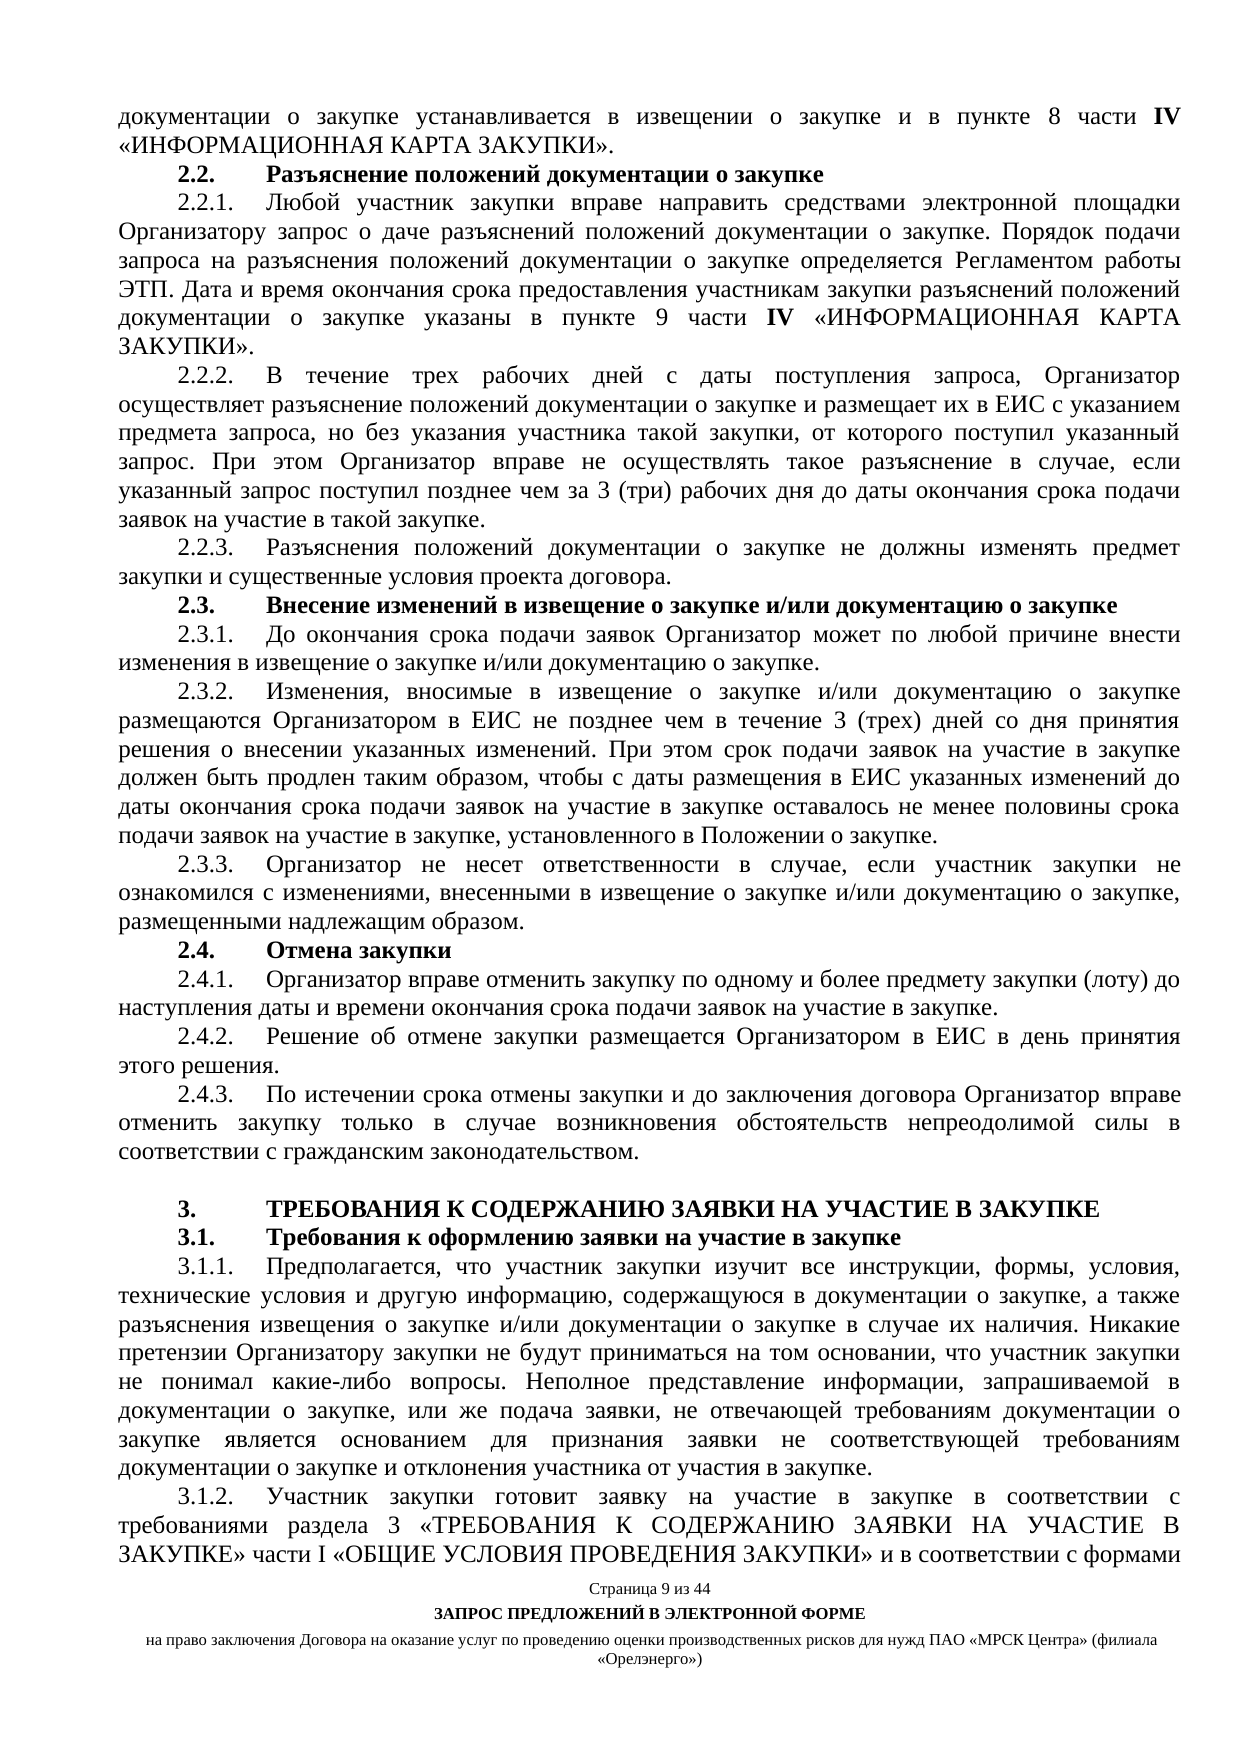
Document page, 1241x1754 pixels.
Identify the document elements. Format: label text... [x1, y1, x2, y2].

subtitle Внесение изменений в извещение о закупке и/или документацию о закупке [118, 590, 1181, 619]
subtitle В течение трех рабочих дней с даты поступления запроса, Организатор осуществляет разъяснение положений документации о закупке и размещает их в ЕИС с указанием предмета запроса, но без указания участника такой закупки, от которого поступил указанный запрос. При этом Организатор вправе не осуществлять такое разъяснение в случае, если указанный запрос поступил позднее чем за 3 (три) рабочих дня до даты окончания срока подачи заявок на участие в такой закупке. [118, 360, 1181, 532]
subtitle Организатор вправе отменить закупку по одному и более предмету закупки (лоту) до наступления даты и времени окончания срока подачи заявок на участие в закупке. [118, 964, 1181, 1021]
subtitle Предполагается, что участник закупки изучит все инструкции, формы, условия, технические условия и другую информацию, содержащуюся в документации о закупке, а также разъяснения извещения о закупке и/или документации о закупке в случае их наличия. Никакие претензии Организатору закупки не будут приниматься на том основании, что участник закупки не понимал какие-либо вопросы. Неполное представление информации, запрашиваемой в документации о закупке, или же подача заявки, не отвечающей требованиям документации о закупке является основанием для признания заявки не соответствующей требованиям документации о закупке и отклонения участника от участия в закупке. [118, 1251, 1181, 1481]
subtitle Решение об отмене закупки размещается Организатором в ЕИС в день принятия этого решения. [118, 1021, 1181, 1079]
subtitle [118, 101, 1181, 159]
subtitle Требования к оформлению заявки на участие в закупке [118, 1222, 1181, 1251]
subtitle Организатор не несет ответственности в случае, если участник закупки не ознакомился с изменениями, внесенными в извещение о закупке и/или документацию о закупке, размещенными надлежащим образом. [118, 849, 1181, 935]
subtitle ТРЕБОВАНИЯ К СОДЕРЖАНИЮ ЗАЯВКИ НА УЧАСТИЕ В ЗАКУПКЕ [118, 1194, 1181, 1222]
subtitle Разъяснения положений документации о закупке не должны изменять предмет закупки и существенные условия проекта договора. [118, 532, 1181, 590]
subtitle Отмена закупки [118, 935, 1181, 964]
subtitle Изменения, вносимые в извещение о закупке и/или документацию о закупке размещаются Организатором в ЕИС не позднее чем в течение 3 (трех) дней со дня принятия решения о внесении указанных изменений. При этом срок подачи заявок на участие в закупке должен быть продлен таким образом, чтобы с даты размещения в ЕИС указанных изменений до даты окончания срока подачи заявок на участие в закупке оставалось не менее половины срока подачи заявок на участие в закупке, установленного в Положении о закупке. [118, 676, 1181, 849]
subtitle До окончания срока подачи заявок Организатор может по любой причине внести изменения в извещение о закупке и/или документацию о закупке. [118, 619, 1181, 676]
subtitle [118, 1481, 1181, 1567]
subtitle Любой участник закупки вправе направить средствами электронной площадки Организатору запрос о даче разъяснений положений документации о закупке. Порядок подачи запроса на разъяснения положений документации о закупке определяется Регламентом работы ЭТП. Дата и время окончания срока предоставления участникам закупки разъяснений положений документации о закупке указаны в пункте 9 части IV «ИНФОРМАЦИОННАЯ КАРТА ЗАКУПКИ». [118, 187, 1181, 360]
subtitle По истечении срока отмены закупки и до заключения договора Организатор вправе отменить закупку только в случае возникновения обстоятельств непреодолимой силы в соответствии с гражданским законодательством. [118, 1079, 1181, 1165]
subtitle Разъяснение положений документации о закупке [118, 159, 1181, 187]
